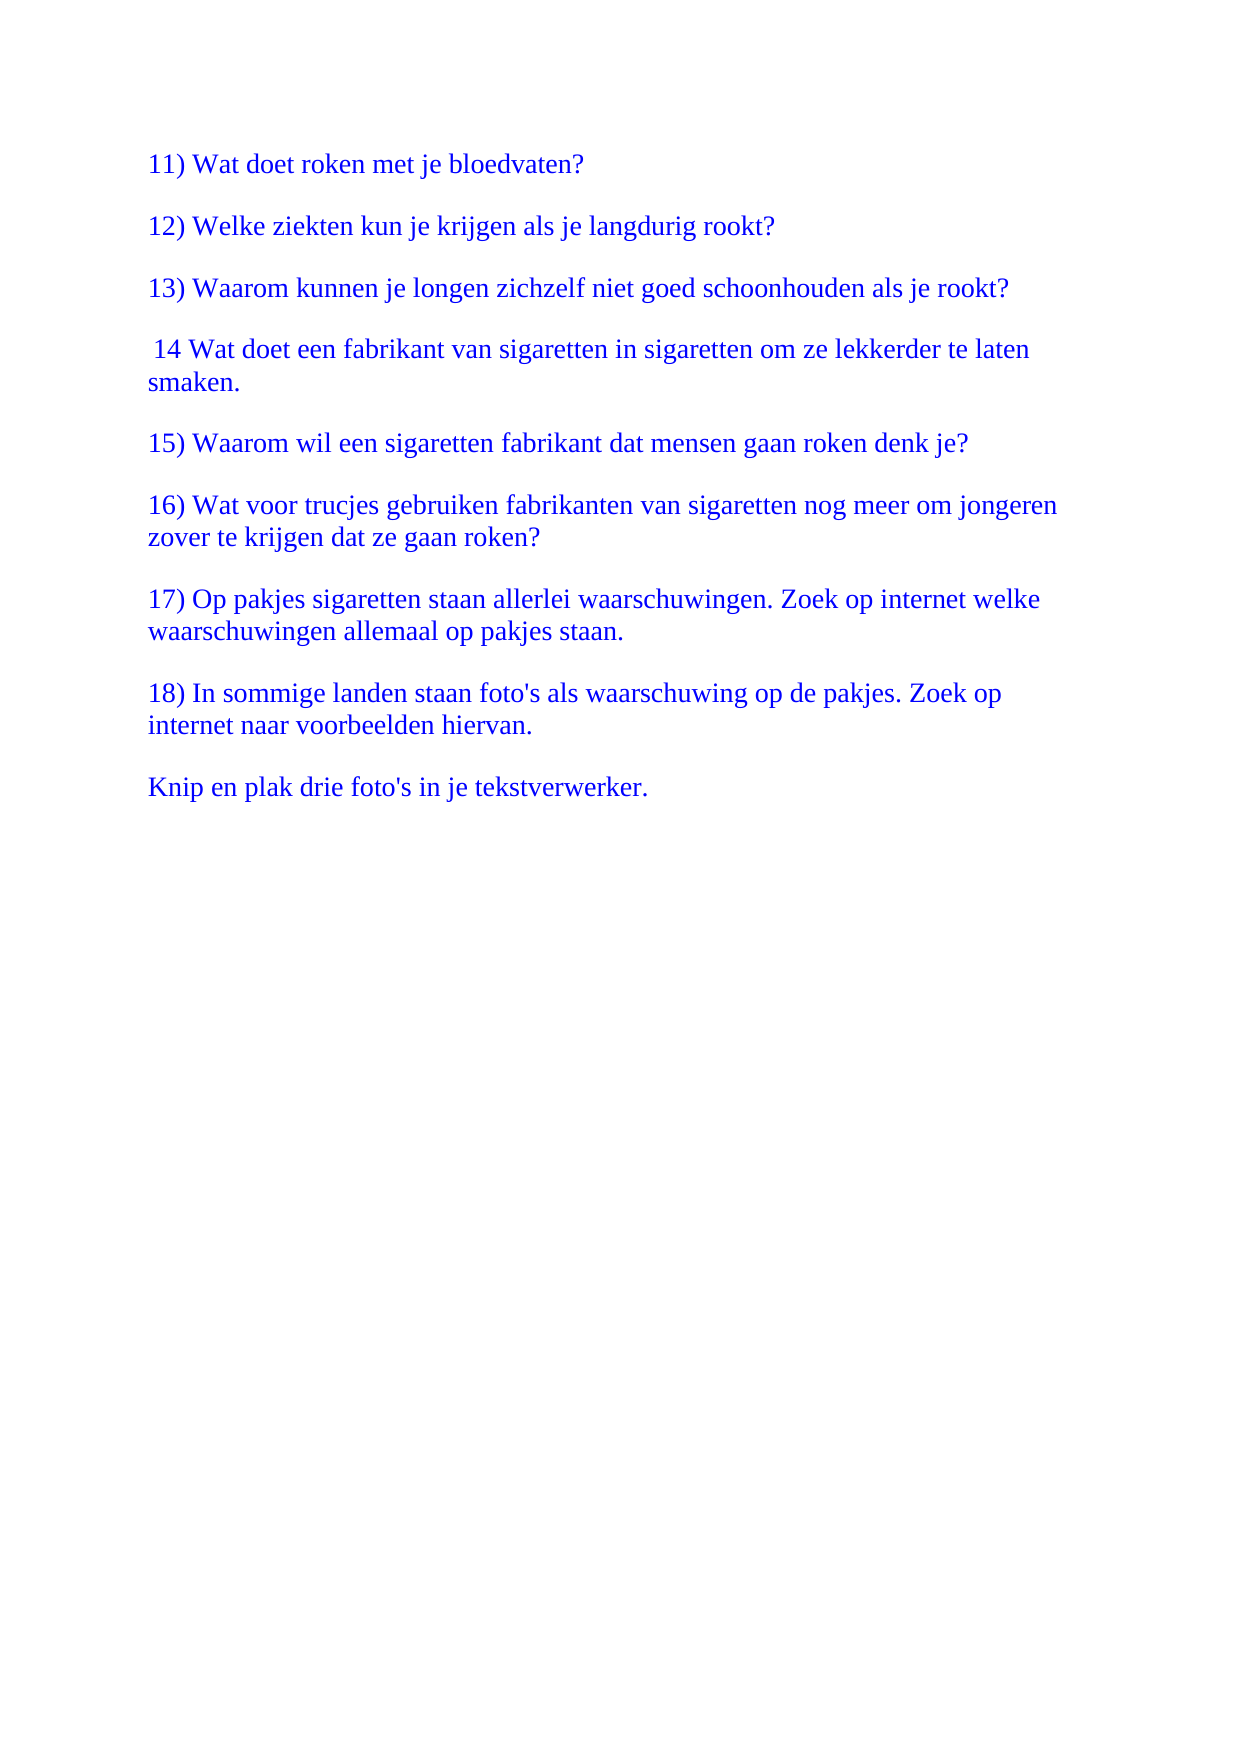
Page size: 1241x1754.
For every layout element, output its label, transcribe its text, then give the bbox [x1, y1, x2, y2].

text 11) Wat doet roken met je bloedvaten? [148, 148, 1093, 180]
text 16) Wat voor trucjes gebruiken fabrikanten van sigaretten nog meer om jongeren zover te krijgen dat ze gaan roken? [148, 488, 1093, 553]
text 15) Waarom wil een sigaretten fabrikant dat mensen gaan roken denk je? [148, 426, 1093, 459]
text 12) Welke ziekten kun je krijgen als je langdurig rookt? [148, 209, 1093, 242]
text 14 Wat doet een fabrikant van sigaretten in sigaretten om ze lekkerder te laten smaken. [148, 332, 1093, 397]
text 17) Op pakjes sigaretten staan allerlei waarschuwingen. Zoek op internet welke waarschuwingen allemaal op pakjes staan. [148, 582, 1093, 647]
text 13) Waarom kunnen je longen zichzelf niet goed schoonhouden als je rookt? [148, 271, 1093, 303]
text 18) In sommige landen staan foto's als waarschuwing op de pakjes. Zoek op internet naar voorbeelden hiervan. [148, 676, 1093, 741]
text Knip en plak drie foto's in je tekstverwerker. [148, 770, 1093, 802]
